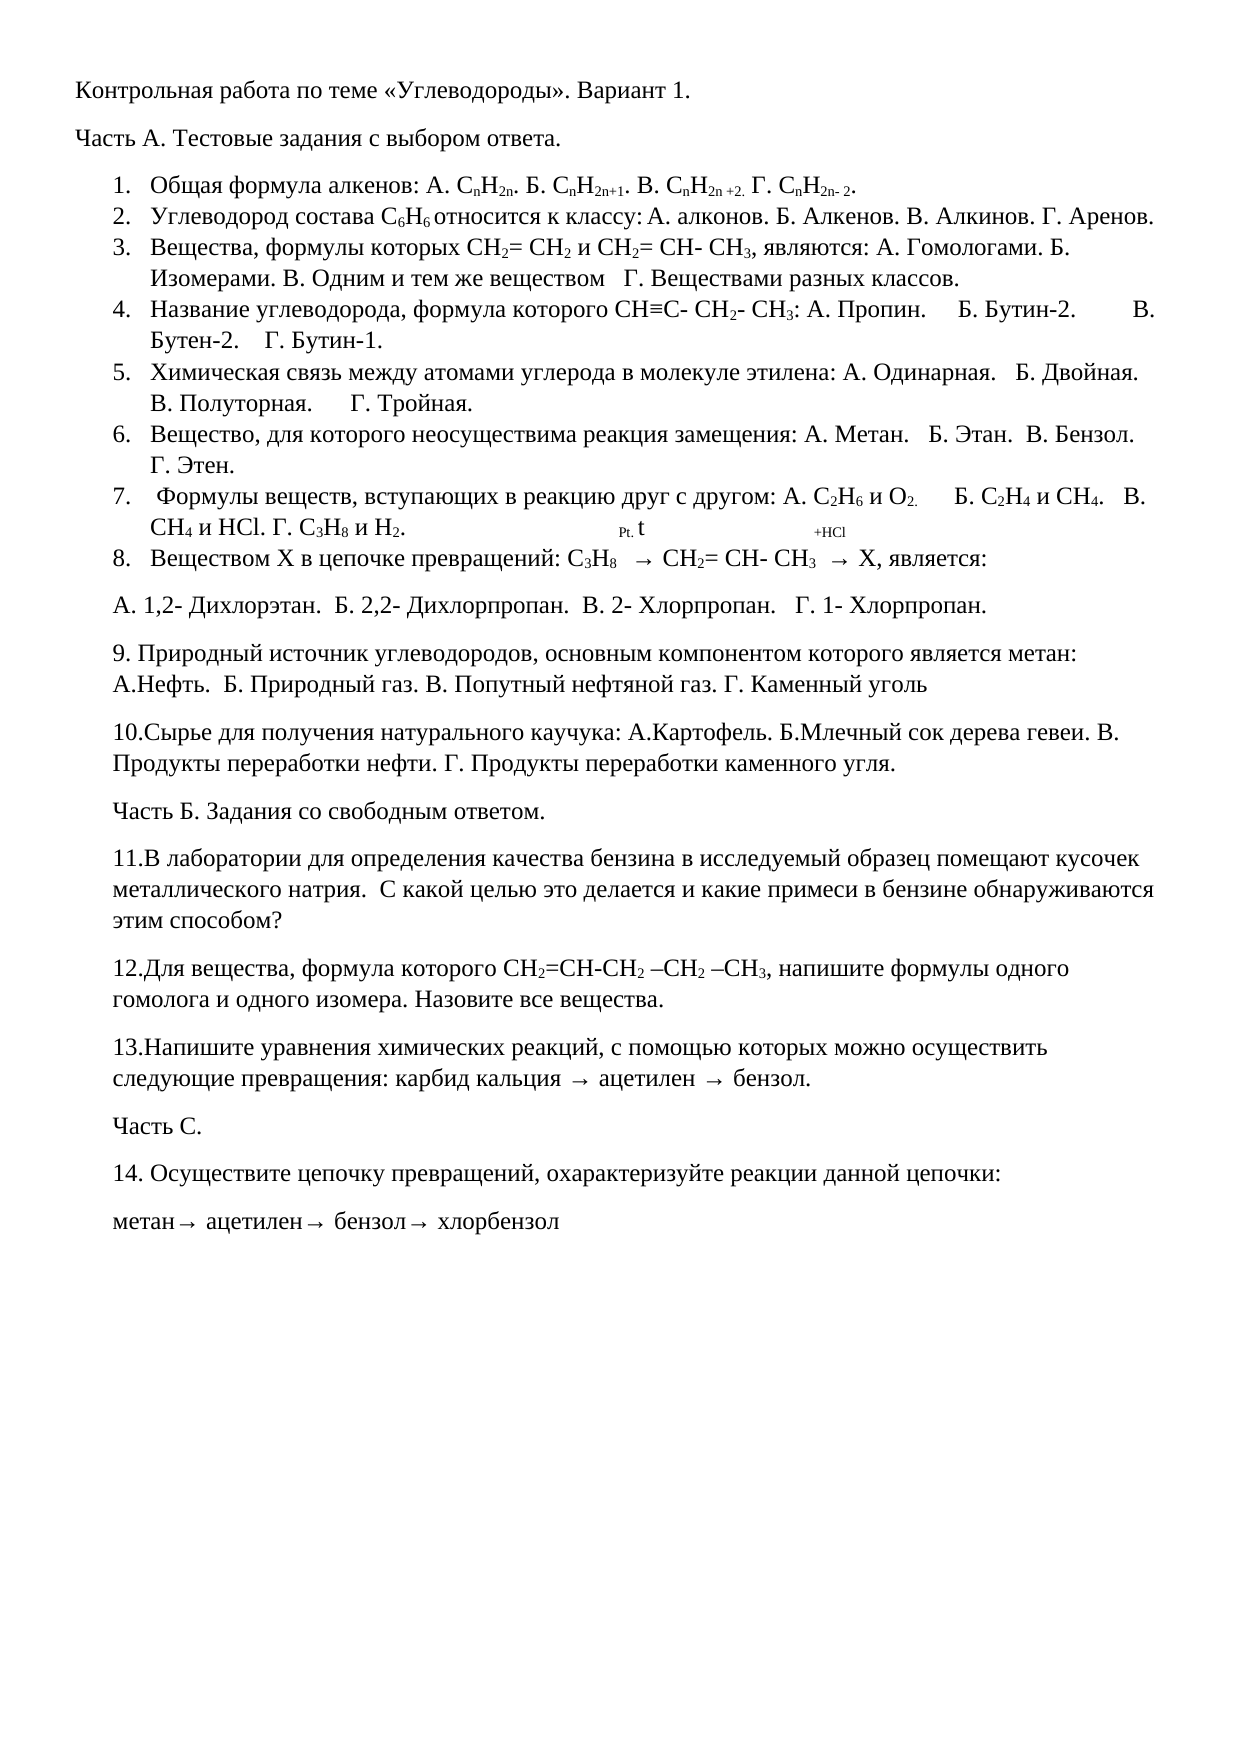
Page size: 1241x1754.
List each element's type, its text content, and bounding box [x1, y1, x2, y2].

text Часть Б. Задания со свободным ответом. [112, 796, 1165, 824]
list Общая формула алкенов: А. CnH2n. Б. CnH2n+1. В. CnH2n +2. Г. CnH2n- 2. [112, 170, 1165, 199]
text метан→ ацетилен→ бензол→ хлорбензол [112, 1206, 1165, 1235]
text 12.Для вещества, формула которого СН2=СН-СН2 –СН2 –СН3, напишите формулы одного гомолога и одного изомера. Назовите все вещества. [112, 953, 1165, 1013]
list Название углеводорода, формула которого СН≡С- СН2- СН3: А. Пропин. Б. Бутин-2. В. Бутен-2. Г. Бутин-1. [112, 294, 1165, 354]
list Вещество, для которого неосуществима реакция замещения: А. Метан. Б. Этан. В. Бензол. Г. Этен. [112, 419, 1165, 478]
text Контрольная работа по теме «Углеводороды». Вариант 1. [75, 75, 1165, 104]
text Часть А. Тестовые задания с выбором ответа. [75, 123, 1165, 151]
text 9. Природный источник углеводородов, основным компонентом которого является метан: А.Нефть. Б. Природный газ. В. Попутный нефтяной газ. Г. Каменный уголь [112, 638, 1165, 698]
text Часть С. [112, 1111, 1165, 1139]
list Углеводород состава С6Н6 относится к классу: А. алконов. Б. Алкенов. В. Алкинов. Г. Аренов. [112, 201, 1165, 230]
text 11.В лаборатории для определения качества бензина в исследуемый образец помещают кусочек металлического натрия. С какой целью это делается и какие примеси в бензине обнаруживаются этим способом? [112, 843, 1165, 934]
list Веществом Х в цепочке превращений: С3Н8 → СН2= СН- СН3 → Х, является: [112, 543, 1165, 572]
text 10.Сырье для получения натурального каучука: А.Картофель. Б.Млечный сок дерева гевеи. В. Продукты переработки нефти. Г. Продукты переработки каменного угля. [112, 717, 1165, 777]
list Осуществите цепочку превращений, охарактеризуйте реакции данной цепочки: [112, 1158, 1165, 1187]
list Вещества, формулы которых СН2= СН2 и СН2= СН- СН3, являются: А. Гомологами. Б. Изомерами. В. Одним и тем же веществом Г. Веществами разных классов. [112, 232, 1165, 292]
text А. 1,2- Дихлорэтан. Б. 2,2- Дихлорпропан. В. 2- Хлорпропан. Г. 1- Хлорпропан. [112, 591, 1165, 619]
text 13.Напишите уравнения химических реакций, с помощью которых можно осуществить следующие превращения: карбид кальция → ацетилен → бензол. [112, 1032, 1165, 1092]
list Формулы веществ, вступающих в реакцию друг с другом: А. С2Н6 и О2. Б. С2Н4 и СН4. В. СН4 и НCl. Г. С3Н8 и Н2. Pt. t +HCl [112, 481, 1165, 541]
list Химическая связь между атомами углерода в молекуле этилена: А. Одинарная. Б. Двойная. В. Полуторная. Г. Тройная. [112, 357, 1165, 416]
